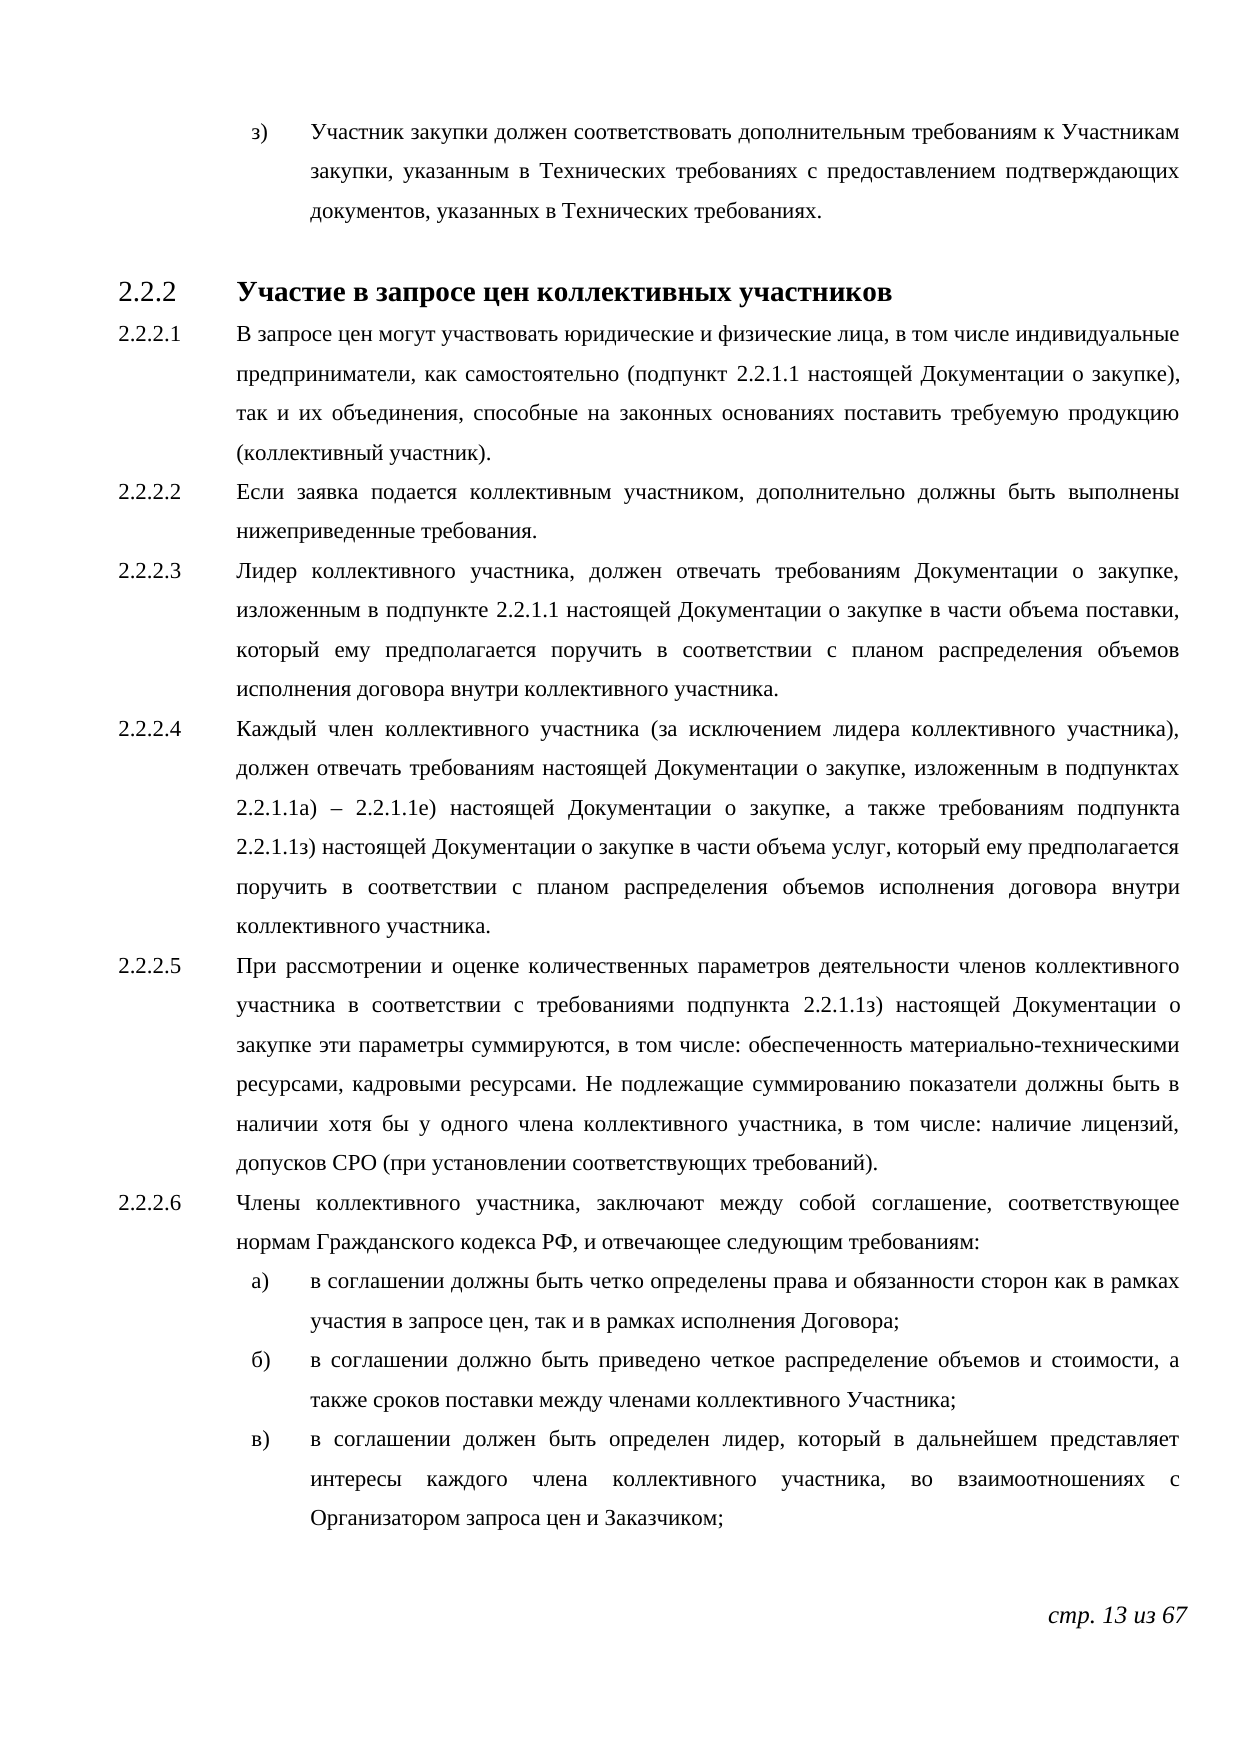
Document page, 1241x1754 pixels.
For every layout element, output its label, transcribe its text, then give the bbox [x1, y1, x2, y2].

text При рассмотрении и оценке количественных параметров деятельности членов коллективного участника в соответствии с требованиями подпункта 2.2.1.1з) настоящей Документации о закупке эти параметры суммируются, в том числе: обеспеченность материально-техническими ресурсами, кадровыми ресурсами. Не подлежащие суммированию показатели должны быть в наличии хотя бы у одного члена коллективного участника, в том числе: наличие лицензий, допусков СРО (при установлении соответствующих требований). [118, 952, 1181, 1176]
text В запросе цен могут участвовать юридические и физические лица, в том числе индивидуальные предприниматели, как самостоятельно (подпункт 2.2.1.1 настоящей Документации о закупке), так и их объединения, способные на законных основаниях поставить требуемую продукцию (коллективный участник). [118, 320, 1181, 465]
list Участие в запросе цен коллективных участников [118, 274, 1181, 308]
text в соглашении должно быть приведено четкое распределение объемов и стоимости, а также сроков поставки между членами коллективного Участника; [251, 1347, 1181, 1412]
text в соглашении должен быть определен лидер, который в дальнейшем представляет интересы каждого члена коллективного участника, во взаимоотношениях с Организатором запроса цен и Заказчиком; [251, 1426, 1181, 1531]
text в соглашении должны быть четко определены права и обязанности сторон как в рамках участия в запросе цен, так и в рамках исполнения Договора; [251, 1268, 1181, 1333]
text Если заявка подается коллективным участником, дополнительно должны быть выполнены нижеприведенные требования. [118, 478, 1181, 544]
text Лидер коллективного участника, должен отвечать требованиям Документации о закупке, изложенным в подпункте 2.2.1.1 настоящей Документации о закупке в части объема поставки, который ему предполагается поручить в соответствии с планом распределения объемов исполнения договора внутри коллективного участника. [118, 557, 1181, 702]
text Каждый член коллективного участника (за исключением лидера коллективного участника), должен отвечать требованиям настоящей Документации о закупке, изложенным в подпунктах 2.2.1.1а) – 2.2.1.1е) настоящей Документации о закупке, а также требованиям подпункта 2.2.1.1з) настоящей Документации о закупке в части объема услуг, который ему предполагается поручить в соответствии с планом распределения объемов исполнения договора внутри коллективного участника. [118, 715, 1181, 939]
text Участник закупки должен соответствовать дополнительным требованиям к Участникам закупки, указанным в Технических требованиях с предоставлением подтверждающих документов, указанных в Технических требованиях. [251, 118, 1181, 223]
text Члены коллективного участника, заключают между собой соглашение, соответствующее нормам Гражданского кодекса РФ, и отвечающее следующим требованиям: [118, 1189, 1181, 1254]
